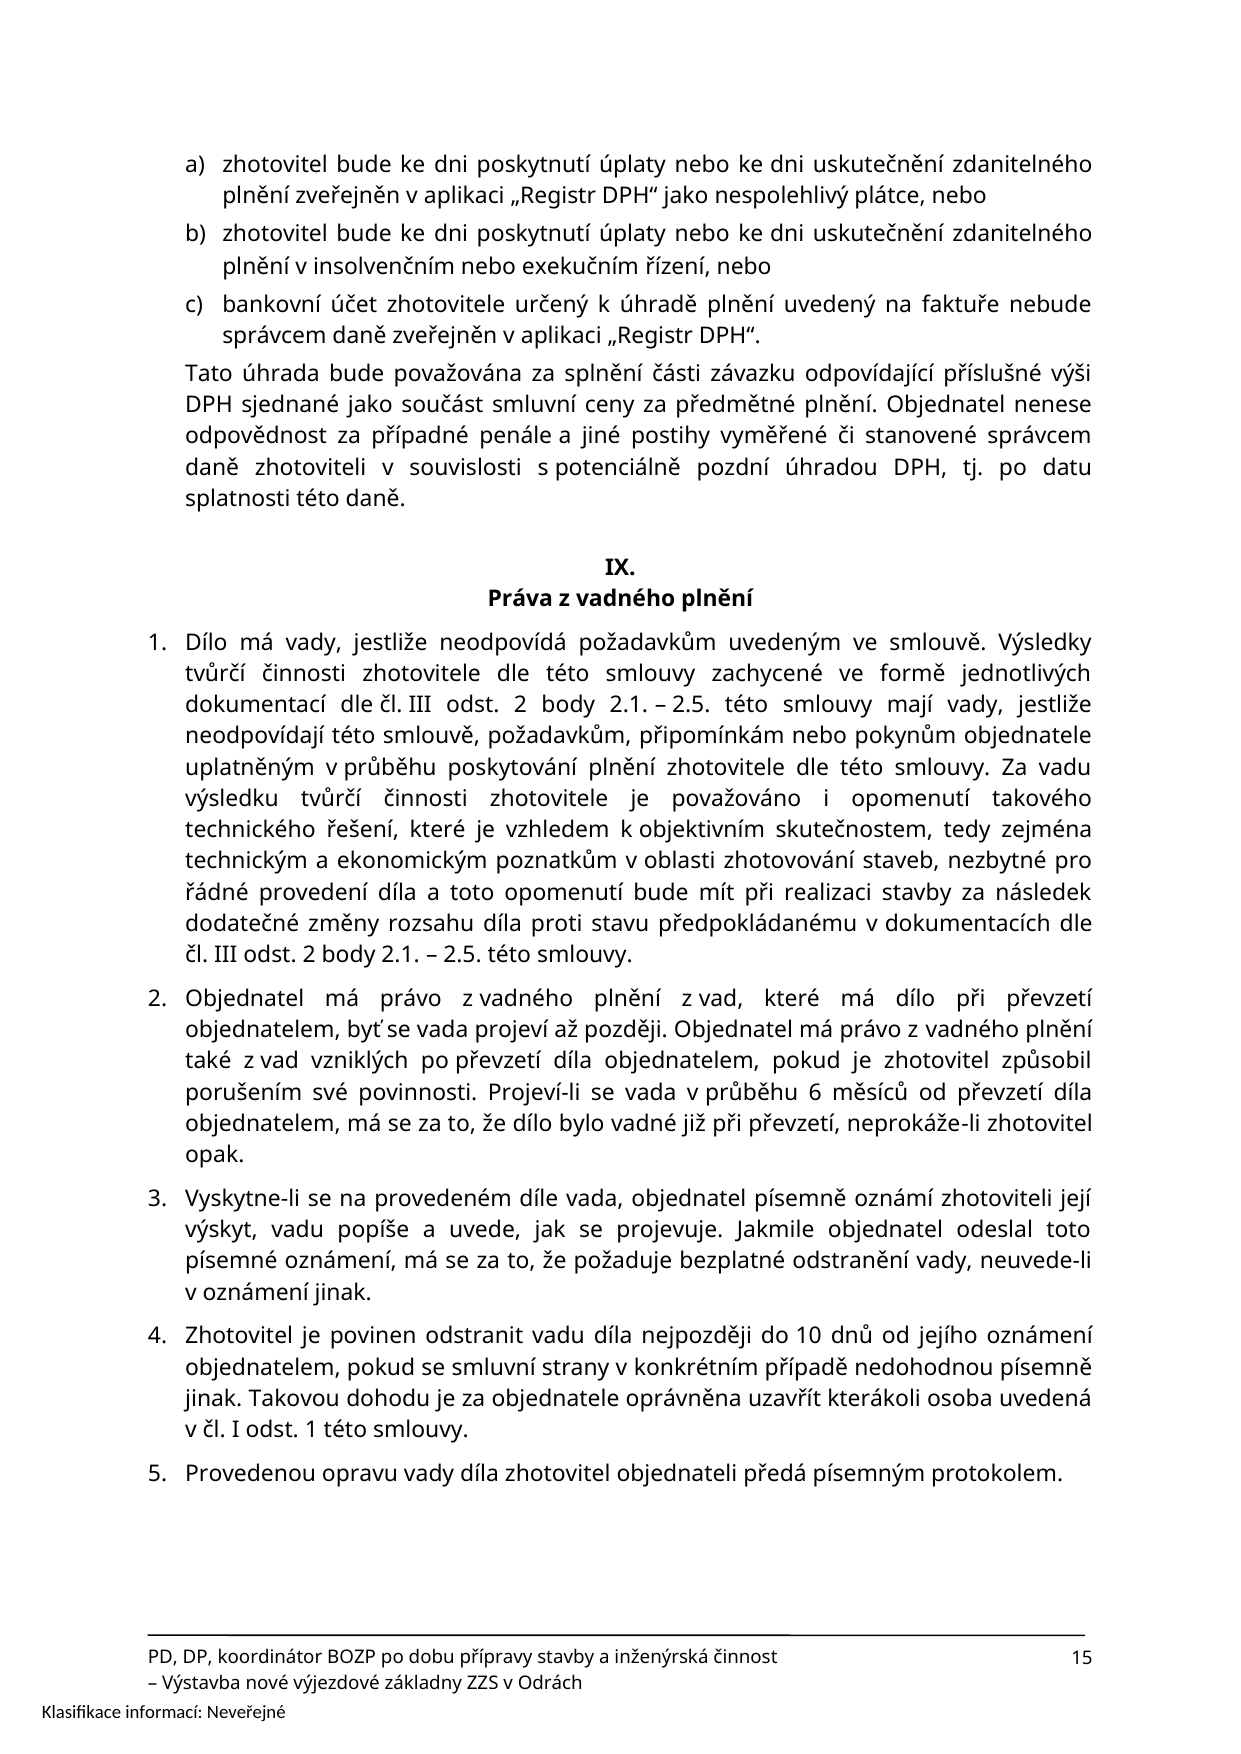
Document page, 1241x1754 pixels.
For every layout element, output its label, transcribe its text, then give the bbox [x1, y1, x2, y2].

text Tato úhrada bude považována za splnění části závazku odpovídající příslušné výši DPH sjednané jako součást smluvní ceny za předmětné plnění. Objednatel nenese odpovědnost za případné penále a jiné postihy vyměřené či stanovené správcem daně zhotoviteli v souvislosti s potenciálně pozdní úhradou DPH, tj. po datu splatnosti této daně. [185, 357, 1092, 513]
text IX. Práva z vadného plnění [148, 551, 1092, 613]
list zhotovitel bude ke dni poskytnutí úplaty nebo ke dni uskutečnění zdanitelného plnění zveřejněn v aplikaci „Registr DPH“ jako nespolehlivý plátce, nebo [185, 148, 1092, 210]
list Provedenou opravu vady díla zhotovitel objednateli předá písemným protokolem. [148, 1457, 1092, 1488]
list bankovní účet zhotovitele určený k úhradě plnění uvedený na faktuře nebude správcem daně zveřejněn v aplikaci „Registr DPH“. [185, 288, 1092, 351]
list Vyskytne-li se na provedeném díle vada, objednatel písemně oznámí zhotoviteli její výskyt, vadu popíše a uvede, jak se projevuje. Jakmile objednatel odeslal toto písemné oznámení, má se za to, že požaduje bezplatné odstranění vady, neuvede-li v oznámení jinak. [148, 1182, 1092, 1307]
list Dílo má vady, jestliže neodpovídá požadavkům uvedeným ve smlouvě. Výsledky tvůrčí činnosti zhotovitele dle této smlouvy zachycené ve formě jednotlivých dokumentací dle čl. III odst. 2 body 2.1. – 2.5. této smlouvy mají vady, jestliže neodpovídají této smlouvě, požadavkům, připomínkám nebo pokynům objednatele uplatněným v průběhu poskytování plnění zhotovitele dle této smlouvy. Za vadu výsledku tvůrčí činnosti zhotovitele je považováno i opomenutí takového technického řešení, které je vzhledem k objektivním skutečnostem, tedy zejména technickým a ekonomickým poznatkům v oblasti zhotovování staveb, nezbytné pro řádné provedení díla a toto opomenutí bude mít při realizaci stavby za následek dodatečné změny rozsahu díla proti stavu předpokládanému v dokumentacích dle čl. III odst. 2 body 2.1. – 2.5. této smlouvy. [148, 626, 1092, 969]
list Objednatel má právo z vadného plnění z vad, které má dílo při převzetí objednatelem, byť se vada projeví až později. Objednatel má právo z vadného plnění také z vad vzniklých po převzetí díla objednatelem, pokud je zhotovitel způsobil porušením své povinnosti. Projeví-li se vada v průběhu 6 měsíců od převzetí díla objednatelem, má se za to, že dílo bylo vadné již při převzetí, neprokáže-li zhotovitel opak. [148, 982, 1092, 1169]
list zhotovitel bude ke dni poskytnutí úplaty nebo ke dni uskutečnění zdanitelného plnění v insolvenčním nebo exekučním řízení, nebo [185, 216, 1092, 282]
list Zhotovitel je povinen odstranit vadu díla nejpozději do 10 dnů od jejího oznámení objednatelem, pokud se smluvní strany v konkrétním případě nedohodnou písemně jinak. Takovou dohodu je za objednatele oprávněna uzavřít kterákoli osoba uvedená v čl. I odst. 1 této smlouvy. [148, 1319, 1092, 1444]
